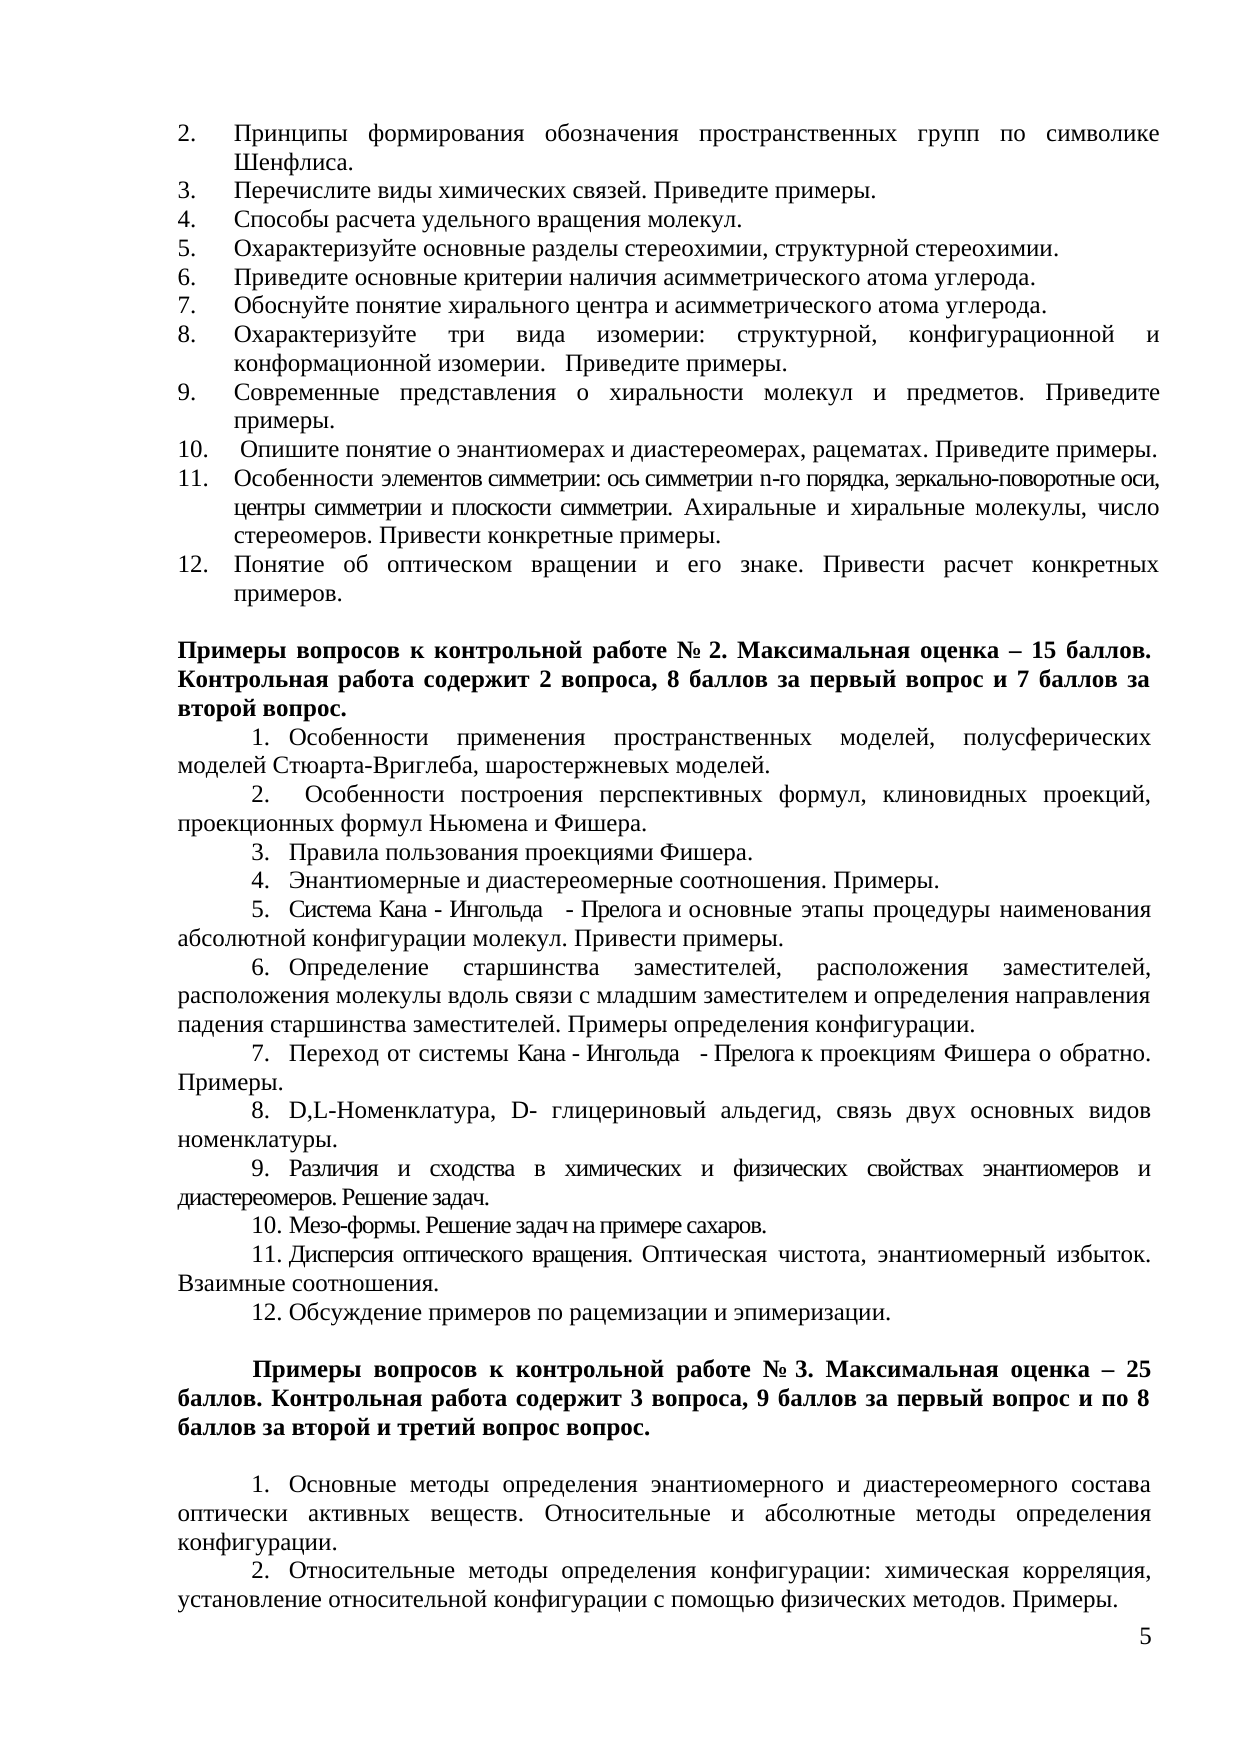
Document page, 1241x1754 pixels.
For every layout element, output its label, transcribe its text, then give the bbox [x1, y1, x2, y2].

list Принципы формирования обозначения пространственных групп по символике Шенфлиса. [177, 118, 1160, 176]
list Переход от системы Кана - Ингольда - Прелога к проекциям Фишера о обратно. Примеры. [177, 1038, 1152, 1096]
list Особенности применения пространственных моделей, полусферических моделей Стюарта-Вриглеба, шаростержневых моделей. [177, 722, 1152, 779]
list Относительные методы определения конфигурации: химическая корреляция, установление относительной конфигурации с помощью физических методов. Примеры. [177, 1556, 1152, 1613]
list Современные представления о хиральности молекул и предметов. Приведите примеры. [177, 377, 1160, 434]
list Особенности элементов симметрии: ось симметрии n-го порядка, зеркально-поворотные оси, центры симметрии и плоскости симметрии. Ахиральные и хиральные молекулы, число стереомеров. Привести конкретные примеры. [177, 463, 1160, 549]
list Определение старшинства заместителей, расположения заместителей, расположения молекулы вдоль связи с младшим заместителем и определения направления падения старшинства заместителей. Примеры определения конфигурации. [177, 952, 1152, 1038]
list Мезо-формы. Решение задач на примере сахаров. [177, 1211, 1152, 1239]
list Обсуждение примеров по рацемизации и эпимеризации. [177, 1297, 1152, 1326]
list Перечислите виды химических связей. Приведите примеры. [177, 176, 1160, 204]
list Обоснуйте понятие хирального центра и асимметрического атома углерода. [177, 291, 1160, 319]
list Различия и сходства в химических и физических свойствах энантиомеров и диастереомеров. Решение задач. [177, 1153, 1152, 1211]
list Основные методы определения энантиомерного и диастереомерного состава оптически активных веществ. Относительные и абсолютные методы определения конфигурации. [177, 1469, 1152, 1556]
list Охарактеризуйте основные разделы стереохимии, структурной стереохимии. [177, 233, 1160, 262]
list Опишите понятие о энантиомерах и диастереомерах, рацематах. Приведите примеры. [177, 434, 1160, 463]
list Охарактеризуйте три вида изомерии: структурной, конфигурационной и конформационной изомерии. Приведите примеры. [177, 319, 1160, 377]
list Особенности построения перспективных формул, клиновидных проекций, проекционных формул Ньюмена и Фишера. [177, 779, 1152, 837]
list Способы расчета удельного вращения молекул. [177, 204, 1160, 233]
list Система Кана - Ингольда - Прелога и основные этапы процедуры наименования абсолютной конфигурации молекул. Привести примеры. [177, 894, 1152, 952]
list Энантиомерные и диастереомерные соотношения. Примеры. [177, 866, 1152, 894]
list Правила пользования проекциями Фишера. [177, 837, 1152, 866]
list Дисперсия оптического вращения. Оптическая чистота, энантиомерный избыток. Взаимные соотношения. [177, 1239, 1152, 1297]
list Понятие об оптическом вращении и его знаке. Привести расчет конкретных примеров. [177, 549, 1160, 607]
text Примеры вопросов к контрольной работе № 3. Максимальная оценка – 25 баллов. Контрольная работа содержит 3 вопроса, 9 баллов за первый вопрос и по 8 баллов за второй и третий вопрос вопрос. [177, 1354, 1152, 1441]
list Приведите основные критерии наличия асимметрического атома углерода. [177, 262, 1160, 291]
list D,L-Номенклатура, D- глицериновый альдегид, связь двух основных видов номенклатуры. [177, 1096, 1152, 1153]
text Примеры вопросов к контрольной работе № 2. Максимальная оценка – 15 баллов. Контрольная работа содержит 2 вопроса, 8 баллов за первый вопрос и 7 баллов за второй вопрос. [177, 636, 1152, 722]
